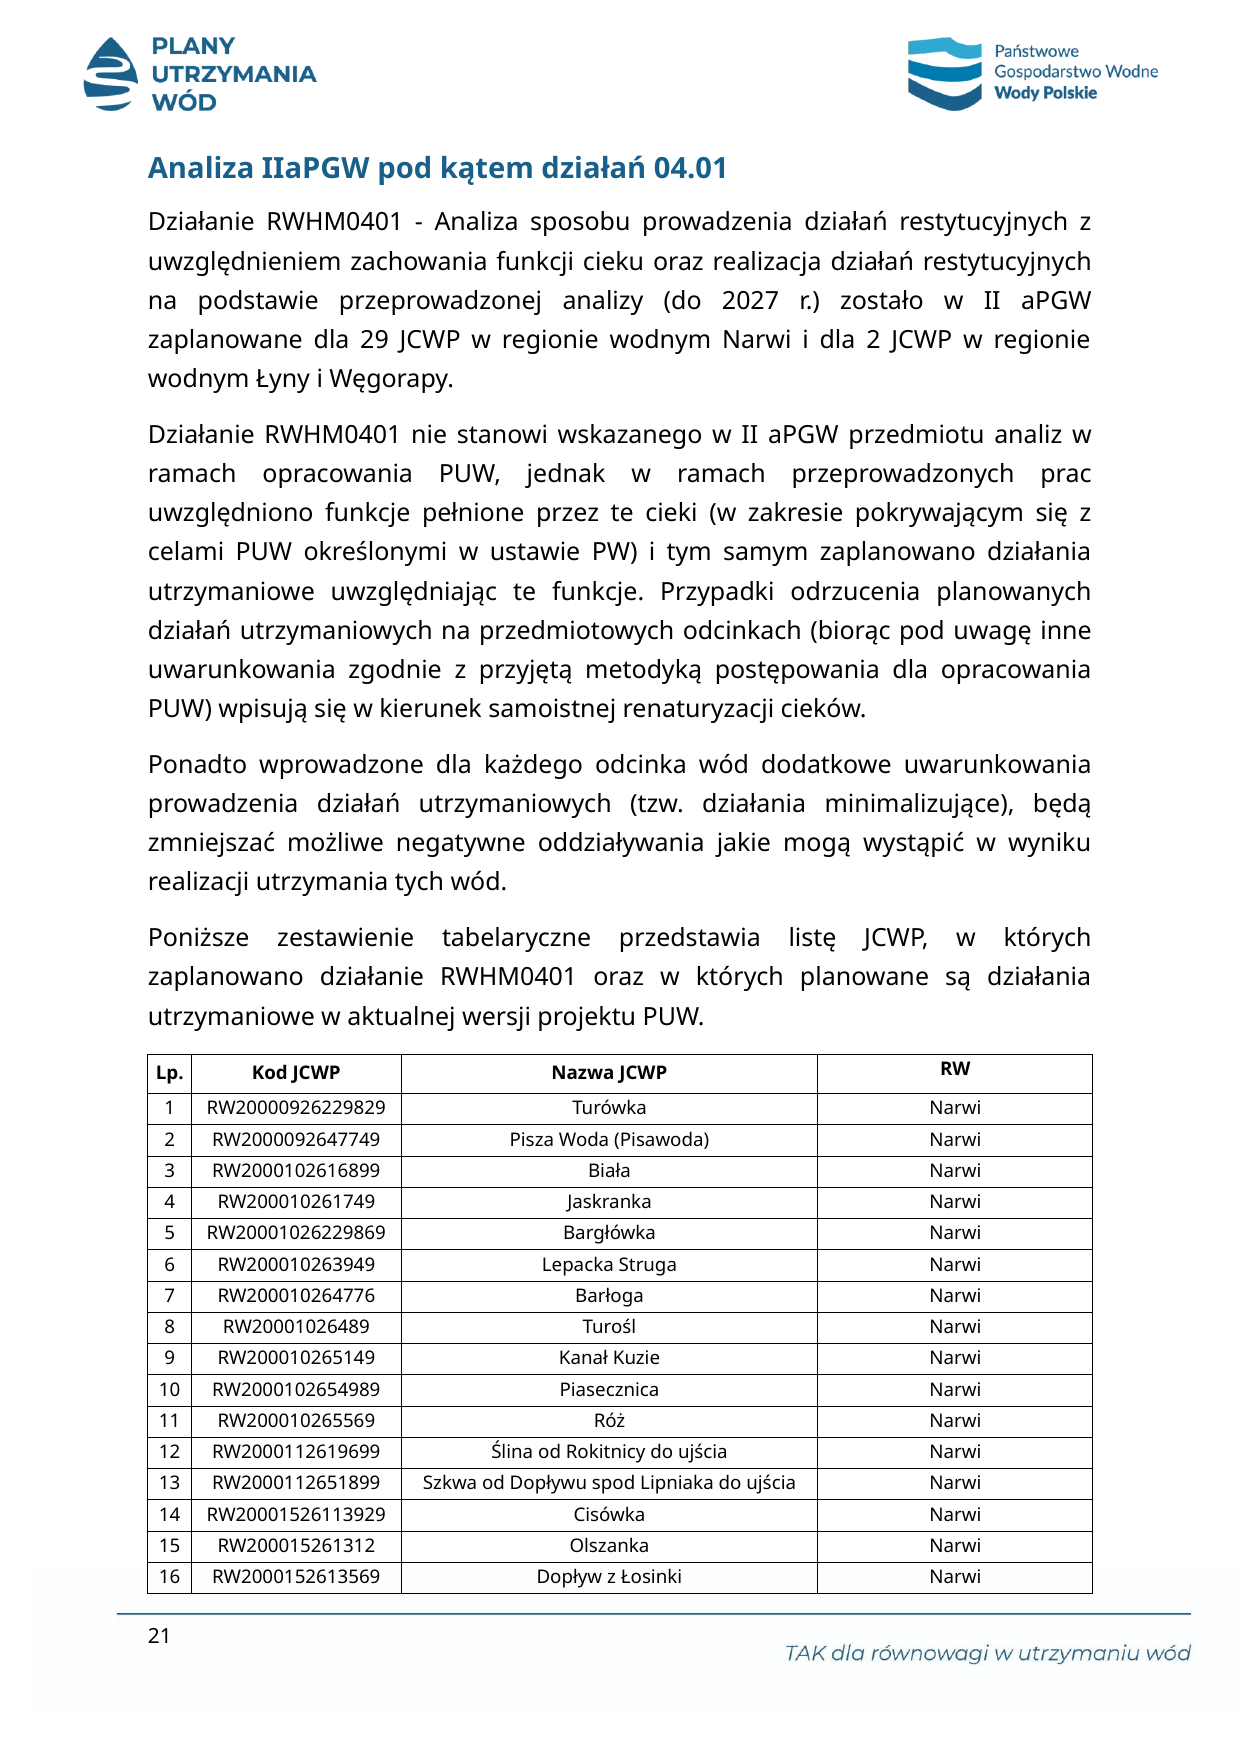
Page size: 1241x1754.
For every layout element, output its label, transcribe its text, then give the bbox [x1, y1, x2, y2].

text Poniższe zestawienie tabelaryczne przedstawia listę JCWP, w których zaplanowano działanie RWHM0401 oraz w których planowane są działania utrzymaniowe w aktualnej wersji projektu PUW. [148, 920, 1092, 1032]
table_cell Turówka [402, 1094, 817, 1124]
table_cell 13 [148, 1469, 191, 1499]
table_cell RW20001526113929 [192, 1500, 401, 1531]
table_cell Narwi [818, 1094, 1092, 1124]
table_cell RW2000112651899 [192, 1469, 401, 1499]
table_cell RW200010263949 [192, 1250, 401, 1281]
table_header Kod JCWP [192, 1055, 401, 1093]
table_cell Piasecznica [402, 1375, 817, 1406]
table_cell RW20001026489 [192, 1313, 401, 1343]
table_cell Narwi [818, 1313, 1092, 1343]
table_cell 7 [148, 1282, 191, 1312]
table_cell 10 [148, 1375, 191, 1406]
table_cell Narwi [818, 1188, 1092, 1218]
table_cell Barłoga [402, 1282, 817, 1312]
table_cell Narwi [818, 1282, 1092, 1312]
table_cell 8 [148, 1313, 191, 1343]
table_cell 1 [148, 1094, 191, 1124]
table_cell RW2000092647749 [192, 1125, 401, 1156]
table_cell RW2000112619699 [192, 1438, 401, 1468]
table_cell RW200010265569 [192, 1407, 401, 1437]
table_cell Narwi [818, 1125, 1092, 1156]
table_cell Narwi [818, 1438, 1092, 1468]
table_cell RW200010265149 [192, 1344, 401, 1374]
table_header Nazwa JCWP [402, 1055, 817, 1093]
picture [0, 0, 1241, 149]
table_cell 4 [148, 1188, 191, 1218]
table_cell RW200010264776 [192, 1282, 401, 1312]
table_cell Lepacka Struga [402, 1250, 817, 1281]
table_cell Biała [402, 1157, 817, 1187]
table_cell Narwi [818, 1157, 1092, 1187]
table_cell 3 [148, 1157, 191, 1187]
table_cell RW2000102654989 [192, 1375, 401, 1406]
table_cell RW20001026229869 [192, 1219, 401, 1249]
table_cell Narwi [818, 1563, 1092, 1593]
table_cell RW2000152613569 [192, 1563, 401, 1593]
text Działanie RWHM0401 nie stanowi wskazanego w II aPGW przedmiotu analiz w ramach opracowania PUW, jednak w ramach przeprowadzonych prac uwzględniono funkcje pełnione przez te cieki (w zakresie pokrywającym się z celami PUW określonymi w ustawie PW) i tym samym zaplanowano działania utrzymaniowe uwzględniając te funkcje. Przypadki odrzucenia planowanych działań utrzymaniowych na przedmiotowych odcinkach (biorąc pod uwagę inne uwarunkowania zgodnie z przyjętą metodyką postępowania dla opracowania PUW) wpisują się w kierunek samoistnej renaturyzacji cieków. [148, 417, 1092, 725]
table_header RW [818, 1055, 1092, 1093]
table_cell Szkwa od Dopływu spod Lipniaka do ujścia [402, 1469, 817, 1499]
table_cell Bargłówka [402, 1219, 817, 1249]
table_cell Narwi [818, 1219, 1092, 1249]
table_cell Turośl [402, 1313, 817, 1343]
table_cell 6 [148, 1250, 191, 1281]
table_cell Dopływ z Łosinki [402, 1563, 817, 1593]
table_cell Pisza Woda (Pisawoda) [402, 1125, 817, 1156]
text Ponadto wprowadzone dla każdego odcinka wód dodatkowe uwarunkowania prowadzenia działań utrzymaniowych (tzw. działania minimalizujące), będą zmniejszać możliwe negatywne oddziaływania jakie mogą wystąpić w wyniku realizacji utrzymania tych wód. [148, 747, 1092, 898]
table_cell Cisówka [402, 1500, 817, 1531]
table_cell Ślina od Rokitnicy do ujścia [402, 1438, 817, 1468]
table_cell RW2000102616899 [192, 1157, 401, 1187]
table_cell 11 [148, 1407, 191, 1437]
table_header Lp. [148, 1055, 191, 1093]
table_cell 2 [148, 1125, 191, 1156]
table_cell Kanał Kuzie [402, 1344, 817, 1374]
table_cell Narwi [818, 1469, 1092, 1499]
table_cell Narwi [818, 1500, 1092, 1531]
table_cell Narwi [818, 1250, 1092, 1281]
table_cell Narwi [818, 1407, 1092, 1437]
table_cell Narwi [818, 1532, 1092, 1562]
table_cell Narwi [818, 1344, 1092, 1374]
table_cell RW200015261312 [192, 1532, 401, 1562]
table_cell 15 [148, 1532, 191, 1562]
table_cell RW200010261749 [192, 1188, 401, 1218]
table_cell 16 [148, 1563, 191, 1593]
table_cell 12 [148, 1438, 191, 1468]
table_cell 5 [148, 1219, 191, 1249]
table_cell Olszanka [402, 1532, 817, 1562]
table_cell Narwi [818, 1375, 1092, 1406]
table_cell Jaskranka [402, 1188, 817, 1218]
picture [33, 1564, 1241, 1715]
table_cell 9 [148, 1344, 191, 1374]
text Działanie RWHM0401 - Analiza sposobu prowadzenia działań restytucyjnych z uwzględnieniem zachowania funkcji cieku oraz realizacja działań restytucyjnych na podstawie przeprowadzonej analizy (do 2027 r.) zostało w II aPGW zaplanowane dla 29 JCWP w regionie wodnym Narwi i dla 2 JCWP w regionie wodnym Łyny i Węgorapy. [148, 204, 1092, 395]
text Analiza IIaPGW pod kątem działań 04.01 [148, 148, 1092, 187]
table_cell RW20000926229829 [192, 1094, 401, 1124]
table_cell 14 [148, 1500, 191, 1531]
table_cell Róż [402, 1407, 817, 1437]
